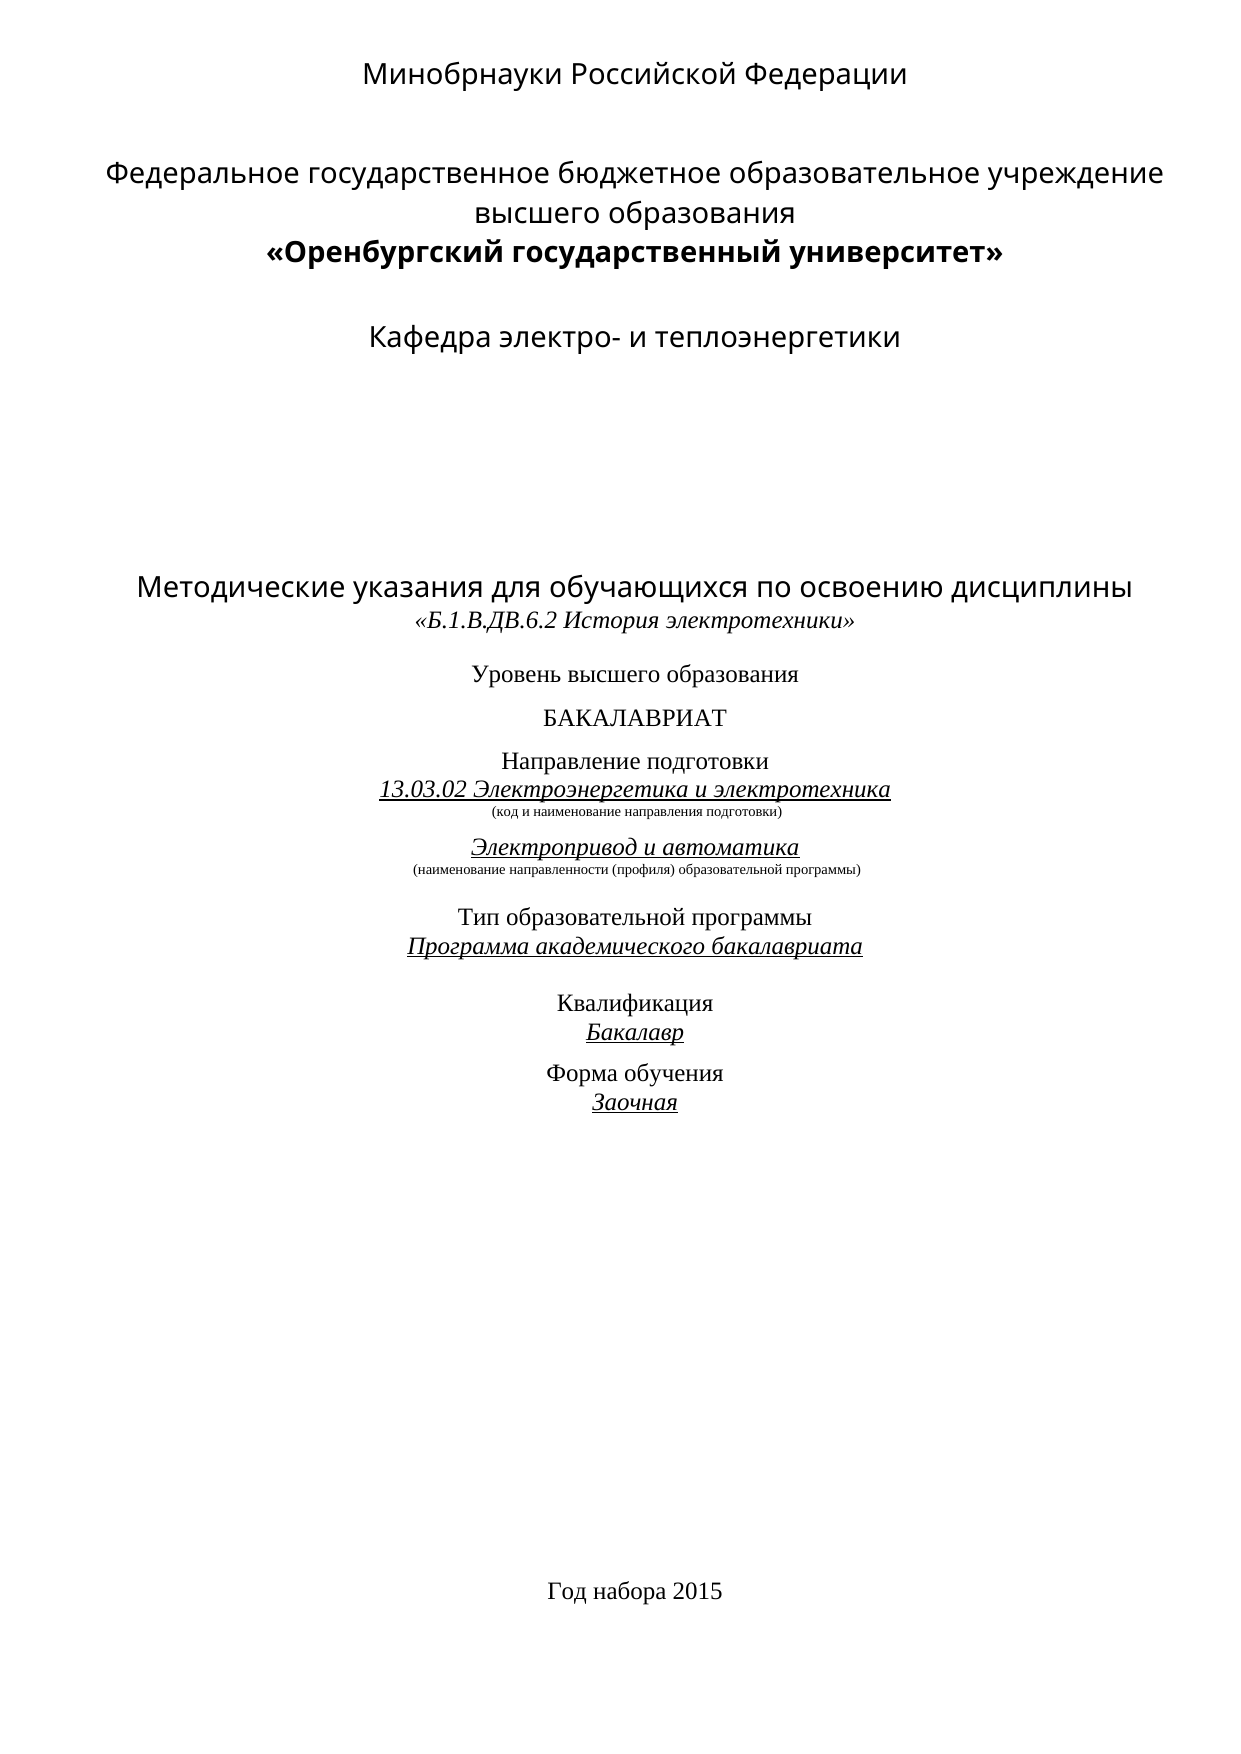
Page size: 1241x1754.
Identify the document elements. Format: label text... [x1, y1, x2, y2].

text БАКАЛАВРИАТ [88, 703, 1181, 731]
text (наименование направленности (профиля) образовательной программы) [88, 861, 1181, 889]
text Методические указания для обучающихся по освоению дисциплины [88, 566, 1181, 606]
text Кафедра электро- и теплоэнергетики [88, 317, 1181, 356]
text Квалификация [88, 988, 1181, 1017]
text Заочная [88, 1087, 1181, 1116]
text Электропривод и автоматика [88, 832, 1181, 861]
text «Б.1.В.ДВ.6.2 История электротехники» [88, 606, 1181, 634]
text Бакалавр [88, 1017, 1181, 1046]
text Тип образовательной программы [88, 902, 1181, 931]
text (код и наименование направления подготовки) [88, 803, 1181, 832]
text Форма обучения [88, 1058, 1181, 1087]
text «Оренбургский государственный университет» [88, 232, 1181, 271]
text 13.03.02 Электроэнергетика и электротехника [88, 774, 1181, 803]
text Минобрнауки Российской Федерации [88, 53, 1181, 93]
text Направление подготовки [88, 746, 1181, 774]
text Уровень высшего образования [88, 659, 1181, 688]
text Федеральное государственное бюджетное образовательное учреждение [88, 152, 1181, 192]
text Год набора 2015 [88, 1576, 1181, 1604]
text высшего образования [88, 192, 1181, 232]
text Программа академического бакалавриата [88, 931, 1181, 959]
